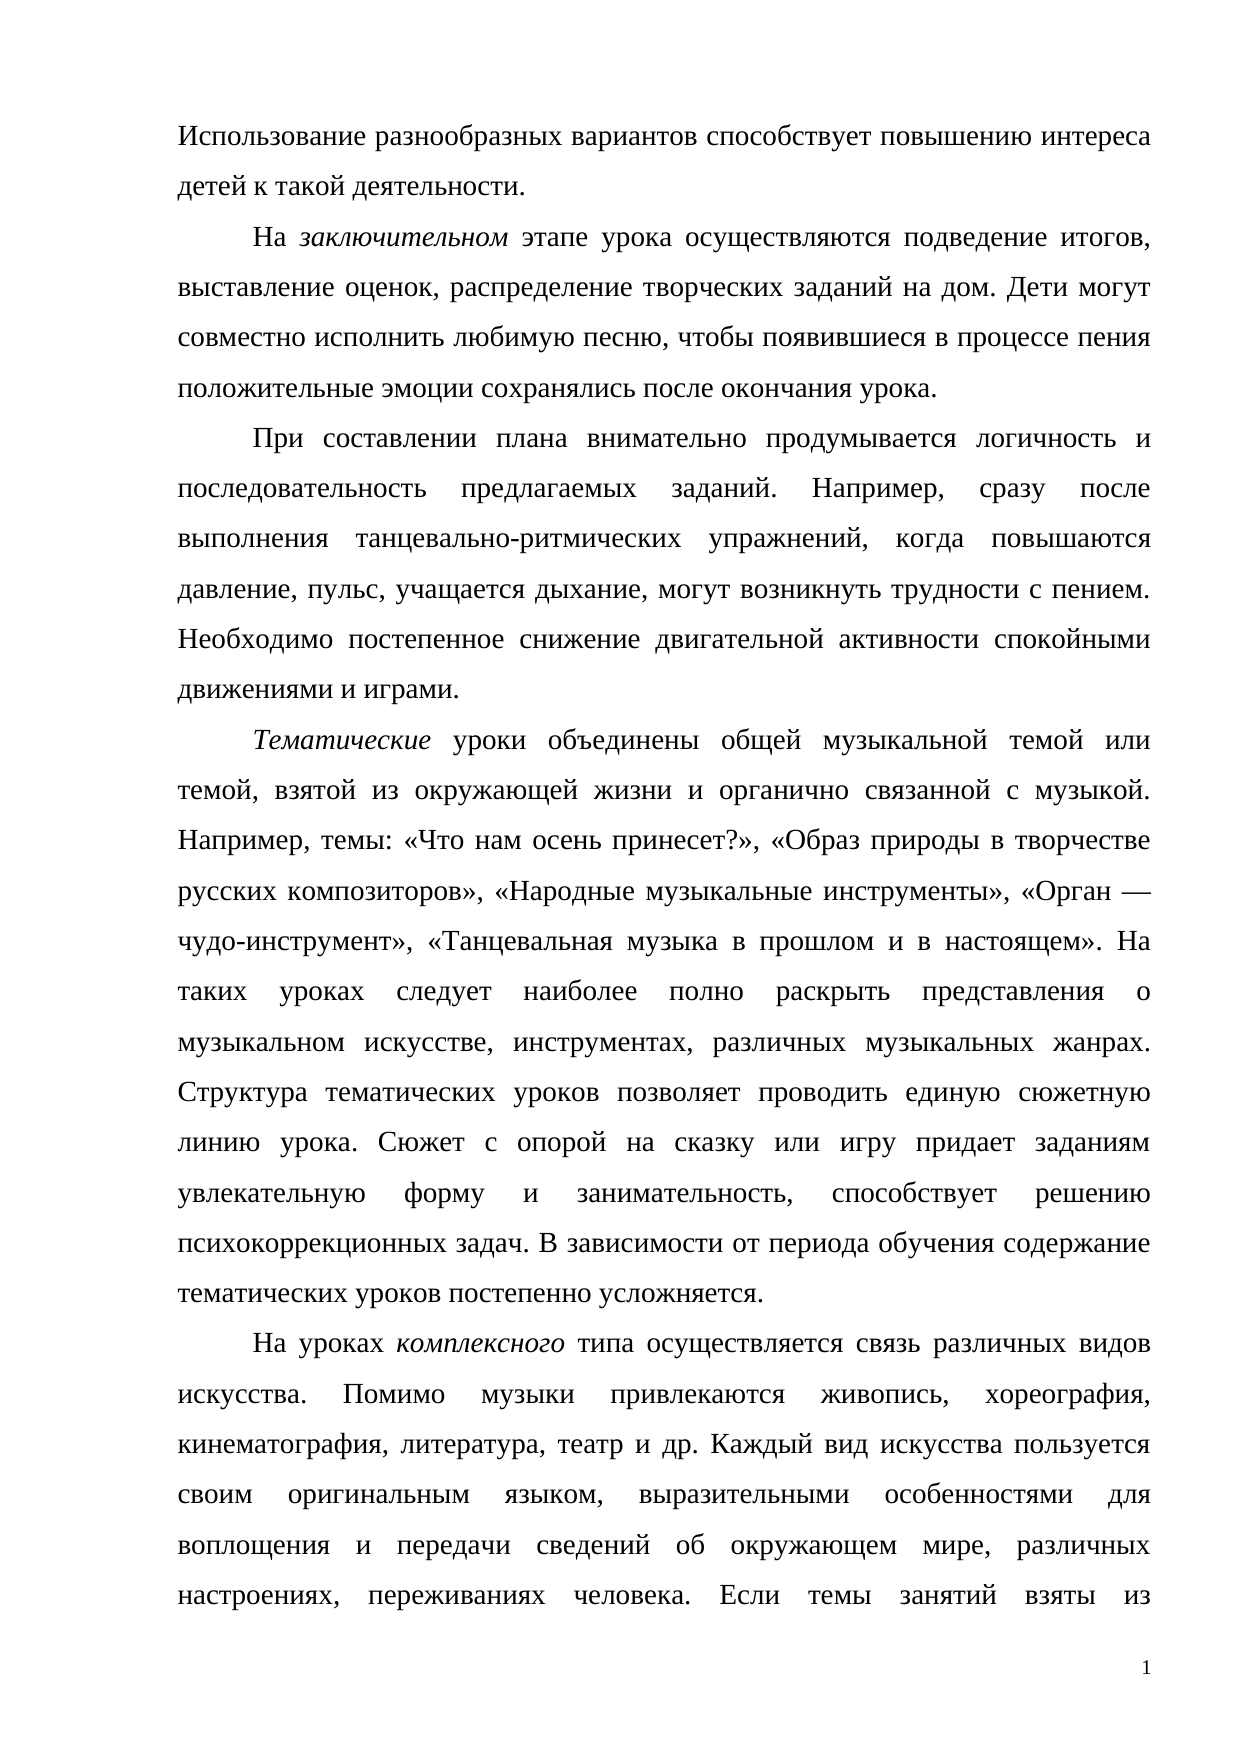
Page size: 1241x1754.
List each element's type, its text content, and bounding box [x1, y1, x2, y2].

text Тематические уроки объединены общей музыкальной темой или темой, взятой из окружающей жизни и органично связанной с музыкой. Например, темы: «Что нам осень принесет?», «Образ природы в творчестве русских композиторов», «Народные музыкальные инструменты», «Орган — чудо-инструмент», «Танцевальная музыка в прошлом и в настоящем». На таких уроках следует наиболее полно раскрыть представления о музыкальном искусстве, инструментах, различных музыкальных жанрах. Структура тематических уроков позволяет проводить единую сюжетную линию урока. Сюжет с опорой на сказку или игру придает заданиям увлекательную форму и занимательность, способствует решению психокоррекционных задач. В зависимости от периода обучения содержание тематических уроков постепенно усложняется. [177, 722, 1152, 1309]
text На заключительном этапе урока осуществляются подведение итогов, выставление оценок, распределение творческих заданий на дом. Дети могут совместно исполнить любимую песню, чтобы появившиеся в процессе пения положительные эмоции сохранялись после окончания урока. [177, 219, 1152, 403]
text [177, 118, 1152, 202]
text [177, 1326, 1152, 1611]
text При составлении плана внимательно продумывается логичность и последовательность предлагаемых заданий. Например, сразу после выполнения танцевально-ритмических упражнений, когда повышаются давление, пульс, учащается дыхание, могут возникнуть трудности с пением. Необходимо постепенное снижение двигательной активности спокойными движениями и играми. [177, 420, 1152, 705]
